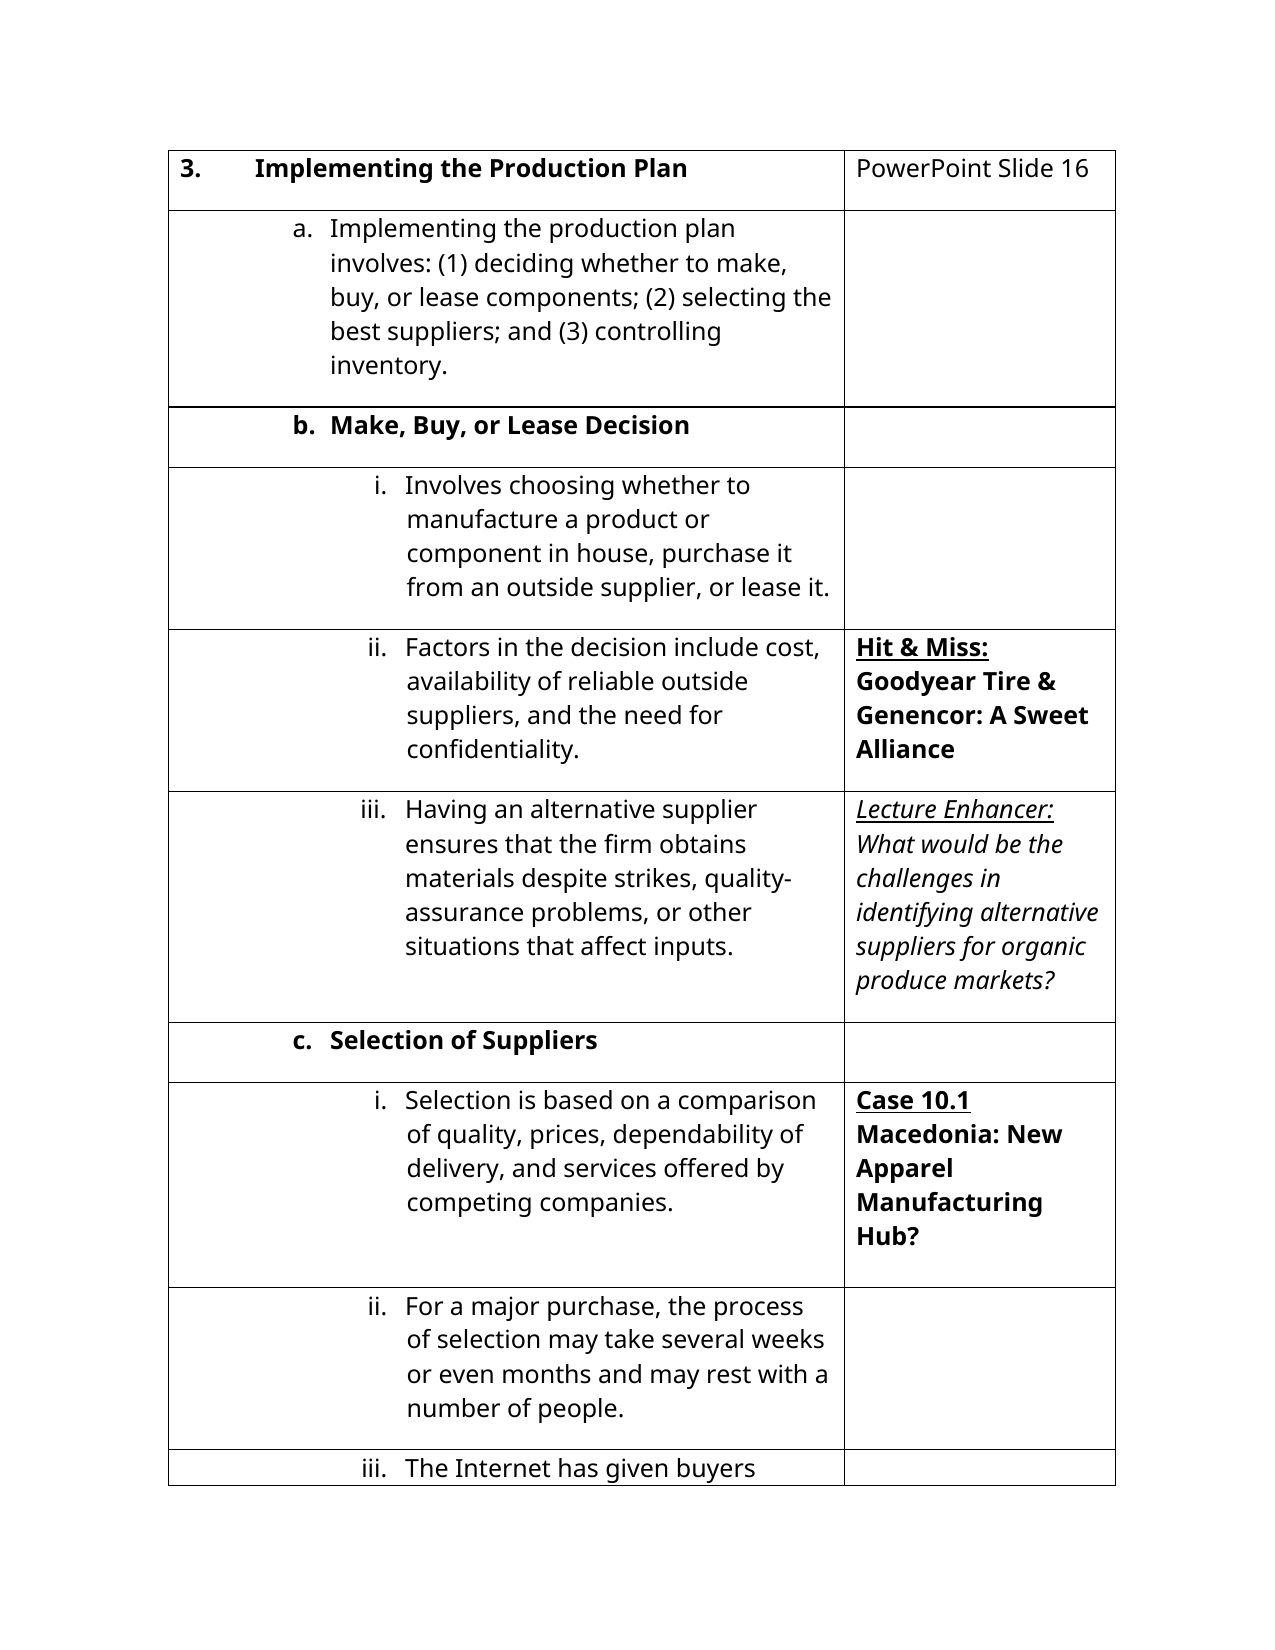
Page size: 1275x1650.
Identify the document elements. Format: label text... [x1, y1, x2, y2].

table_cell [169, 1450, 844, 1484]
table_cell Selection is based on a comparison of quality, prices, dependability of delivery, and services offered by competing companies. [169, 1083, 844, 1287]
table_cell Implementing the production plan involves: (1) deciding whether to make, buy, or lease components; (2) selecting the best suppliers; and (3) controlling inventory. [169, 211, 844, 406]
table_cell [845, 408, 1115, 467]
table_cell Having an alternative supplier ensures that the firm obtains materials despite strikes, quality-assurance problems, or other situations that affect inputs. [169, 792, 844, 1022]
table_cell [845, 1023, 1115, 1082]
table_header Implementing the Production Plan [169, 151, 844, 210]
table_cell [845, 211, 1115, 406]
table_cell Factors in the decision include cost, availability of reliable outside suppliers, and the need for confidentiality. [169, 630, 844, 791]
table_cell [845, 468, 1115, 629]
table_cell Involves choosing whether to manufacture a product or component in house, purchase it from an outside supplier, or lease it. [169, 468, 844, 629]
table_cell Selection of Suppliers [169, 1023, 844, 1082]
table_header PowerPoint Slide 16 [845, 151, 1115, 210]
table_cell [845, 1450, 1115, 1484]
table_cell Make, Buy, or Lease Decision [169, 408, 844, 467]
table_cell [845, 1288, 1115, 1449]
table_cell Hit & Miss: Goodyear Tire & Genencor: A Sweet Alliance [845, 630, 1115, 791]
table_cell Case 10.1 Macedonia: New Apparel Manufacturing Hub? [845, 1083, 1115, 1287]
table_cell For a major purchase, the process of selection may take several weeks or even months and may rest with a number of people. [169, 1288, 844, 1449]
table_cell Lecture Enhancer: What would be the challenges in identifying alternative suppliers for organic produce markets? [845, 792, 1115, 1022]
